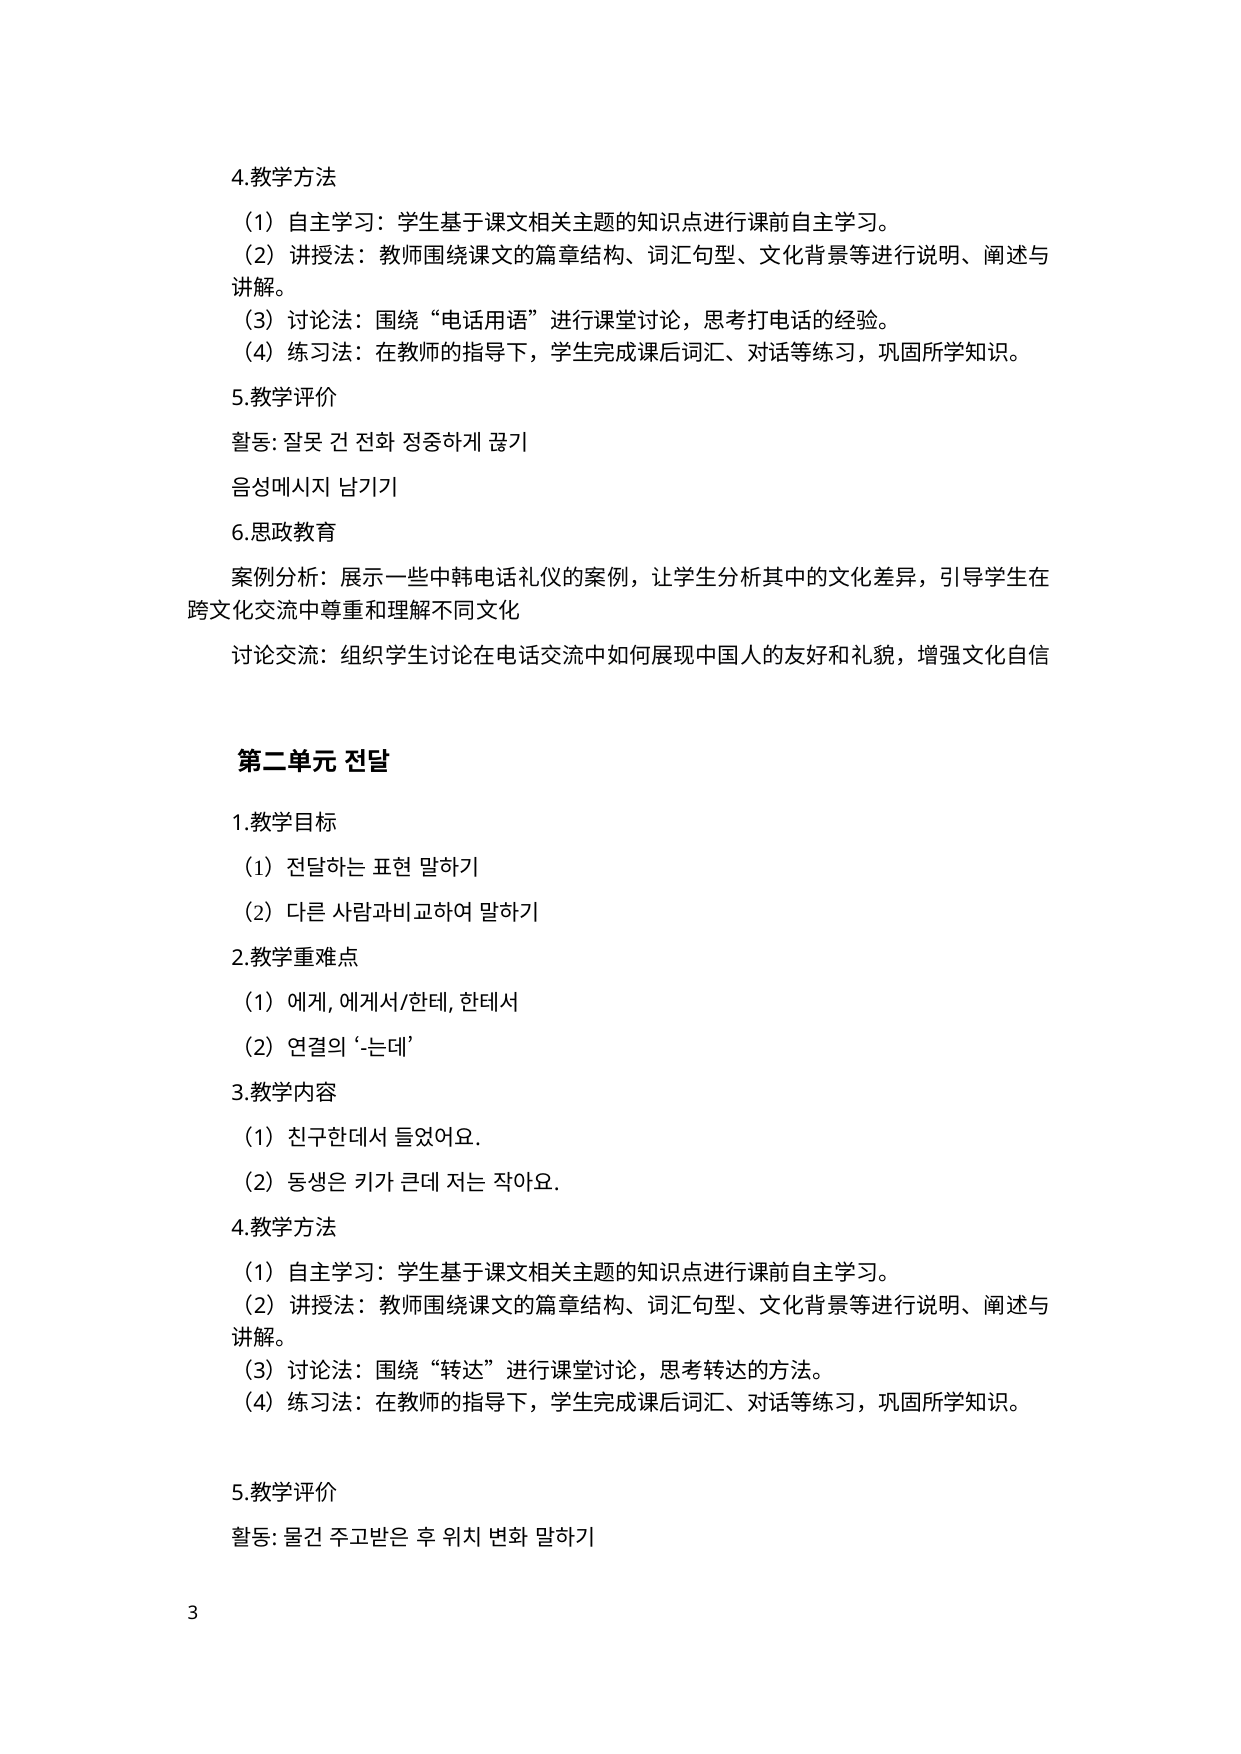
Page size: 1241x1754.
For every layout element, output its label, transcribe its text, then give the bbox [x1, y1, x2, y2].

text （1）自主学习：学生基于课文相关主题的知识点进行课前自主学习。 [231, 1255, 1053, 1287]
text （3）讨论法：围绕“转达”进行课堂讨论，思考转达的方法。 [231, 1352, 1053, 1385]
text 6.思政教育 [187, 515, 1053, 547]
text 5.教学评价 [187, 380, 1053, 412]
text 3.教学内容 [187, 1075, 1053, 1107]
text （2）다른 사람과비교하여 말하기 [187, 895, 1053, 927]
text 4.教学方法 [187, 160, 1053, 192]
text （2）동생은 키가 큰데 저는 작아요. [187, 1165, 1053, 1197]
text 讨论交流：组织学生讨论在电话交流中如何展现中国人的友好和礼貌，增强文化自信 [187, 637, 1053, 670]
text （2）讲授法：教师围绕课文的篇章结构、词汇句型、文化背景等进行说明、阐述与讲解。 [231, 237, 1053, 302]
text （4）练习法：在教师的指导下，学生完成课后词汇、对话等练习，巩固所学知识。 [231, 335, 1053, 367]
text 第二单元 전달 [187, 727, 1053, 792]
text （1）전달하는 표현 말하기 [187, 850, 1053, 882]
text 案例分析：展示一些中韩电话礼仪的案例，让学生分析其中的文化差异，引导学生在跨文化交流中尊重和理解不同文化 [187, 560, 1053, 625]
text 1.教学目标 [187, 805, 1053, 837]
text （2）연결의 ‘-는데’ [187, 1030, 1053, 1062]
text （2）讲授法：教师围绕课文的篇章结构、词汇句型、文化背景等进行说明、阐述与讲解。 [231, 1287, 1053, 1352]
text 4.教学方法 [187, 1210, 1053, 1242]
text （4）练习法：在教师的指导下，学生完成课后词汇、对话等练习，巩固所学知识。 [231, 1385, 1053, 1417]
text （3）讨论法：围绕“电话用语”进行课堂讨论，思考打电话的经验。 [231, 302, 1053, 335]
text 활동: 잘못 건 전화 정중하게 끊기 [187, 425, 1053, 457]
text 2.教学重难点 [187, 940, 1053, 972]
text 5.教学评价 [187, 1475, 1053, 1507]
text 활동: 물건 주고받은 후 위치 변화 말하기 [187, 1520, 1053, 1552]
text （1）에게, 에게서/한테, 한테서 [187, 985, 1053, 1017]
text （1）自主学习：学生基于课文相关主题的知识点进行课前自主学习。 [231, 205, 1053, 237]
text （1）친구한데서 들었어요. [187, 1120, 1053, 1152]
text 음성메시지 남기기 [187, 470, 1053, 502]
